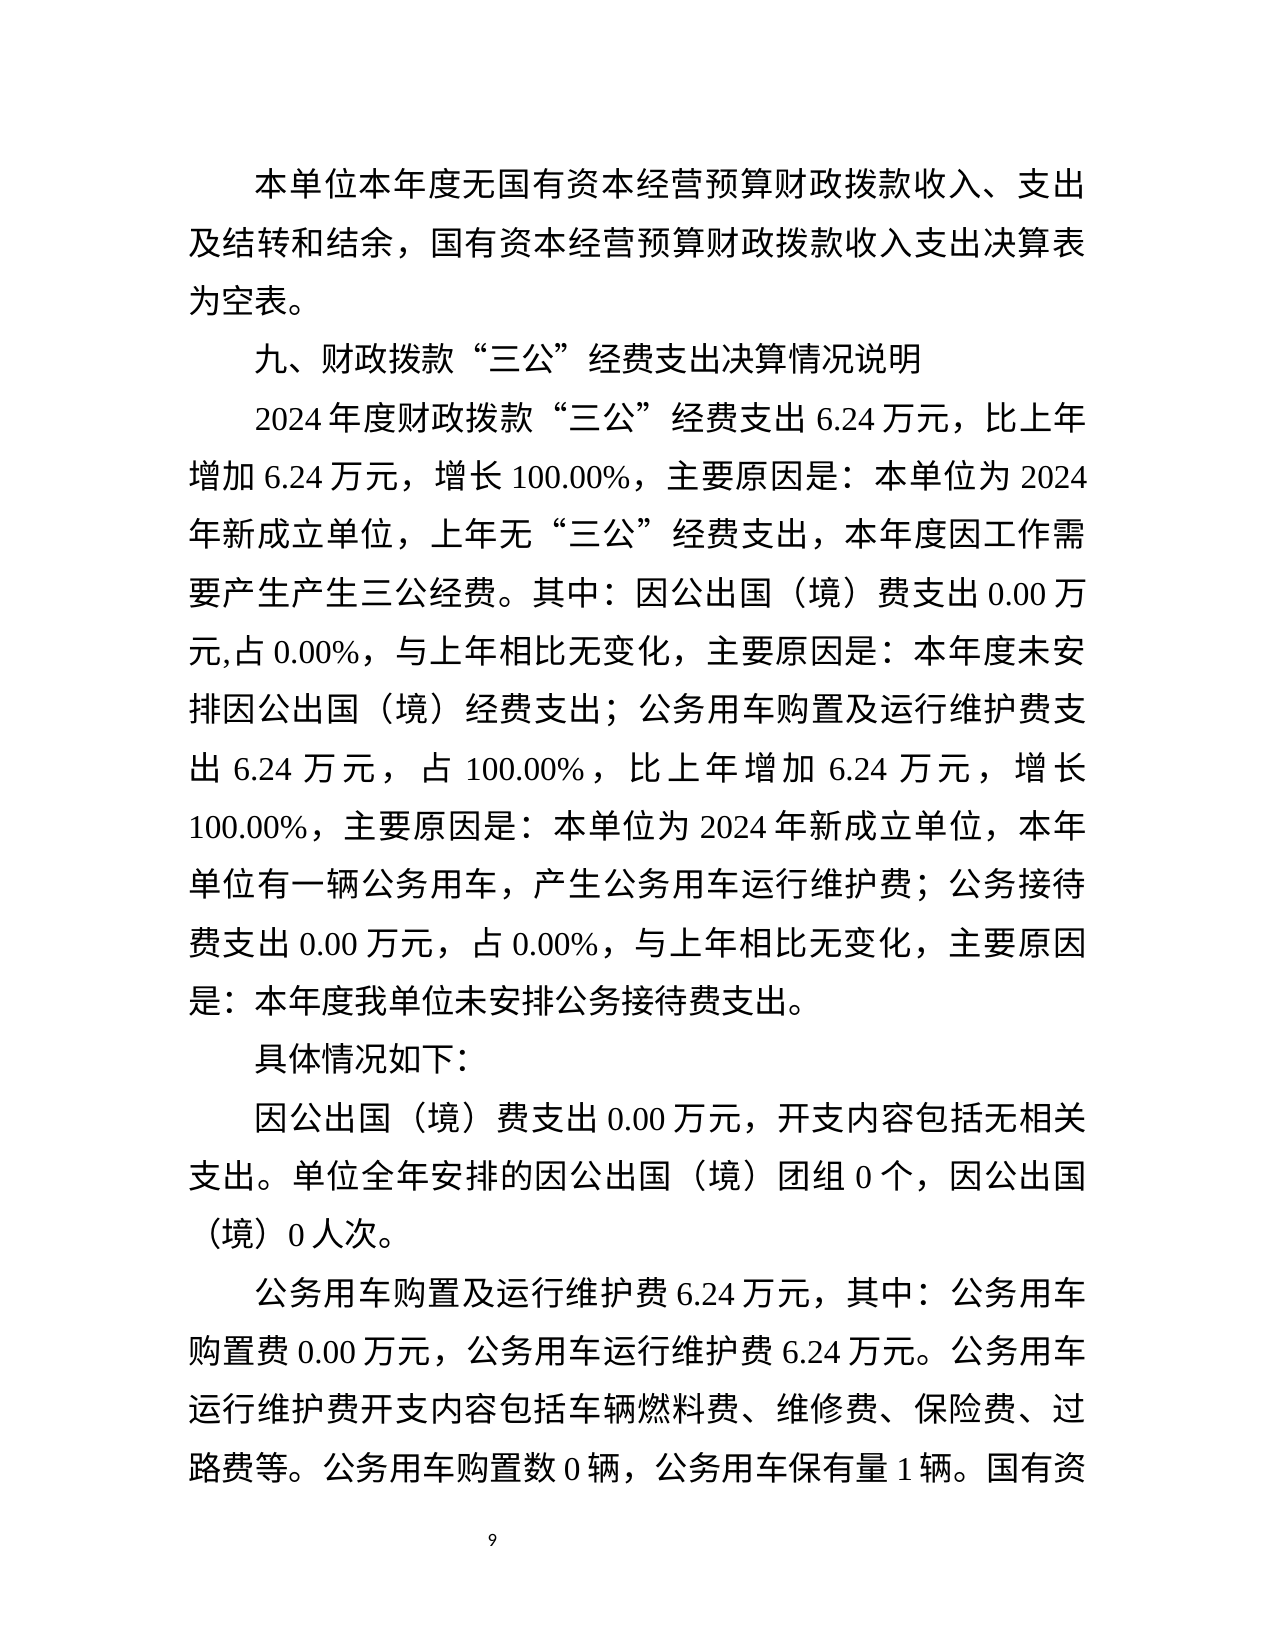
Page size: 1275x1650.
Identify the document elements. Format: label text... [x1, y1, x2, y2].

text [188, 1258, 1087, 1492]
text 2024年度财政拨款“三公”经费支出6.24万元，比上年增加6.24万元，增长100.00%，主要原因是：本单位为2024年新成立单位，上年无“三公”经费支出，本年度因工作需要产生产生三公经费。其中：因公出国（境）费支出0.00万元,占0.00%，与上年相比无变化，主要原因是：本年度未安排因公出国（境）经费支出；公务用车购置及运行维护费支出6.24万元，占100.00%，比上年增加6.24万元，增长100.00%，主要原因是：本单位为2024年新成立单位，本年单位有一辆公务用车，产生公务用车运行维护费；公务接待费支出0.00万元，占0.00%，与上年相比无变化，主要原因是：本年度我单位未安排公务接待费支出。 [188, 383, 1087, 1025]
text 因公出国（境）费支出0.00万元，开支内容包括无相关支出。单位全年安排的因公出国（境）团组0个，因公出国（境）0人次。 [188, 1083, 1087, 1258]
text 具体情况如下： [188, 1025, 1087, 1083]
text 九、财政拨款“三公”经费支出决算情况说明 [188, 325, 1087, 383]
text 本单位本年度无国有资本经营预算财政拨款收入、支出及结转和结余，国有资本经营预算财政拨款收入支出决算表为空表。 [188, 150, 1087, 325]
